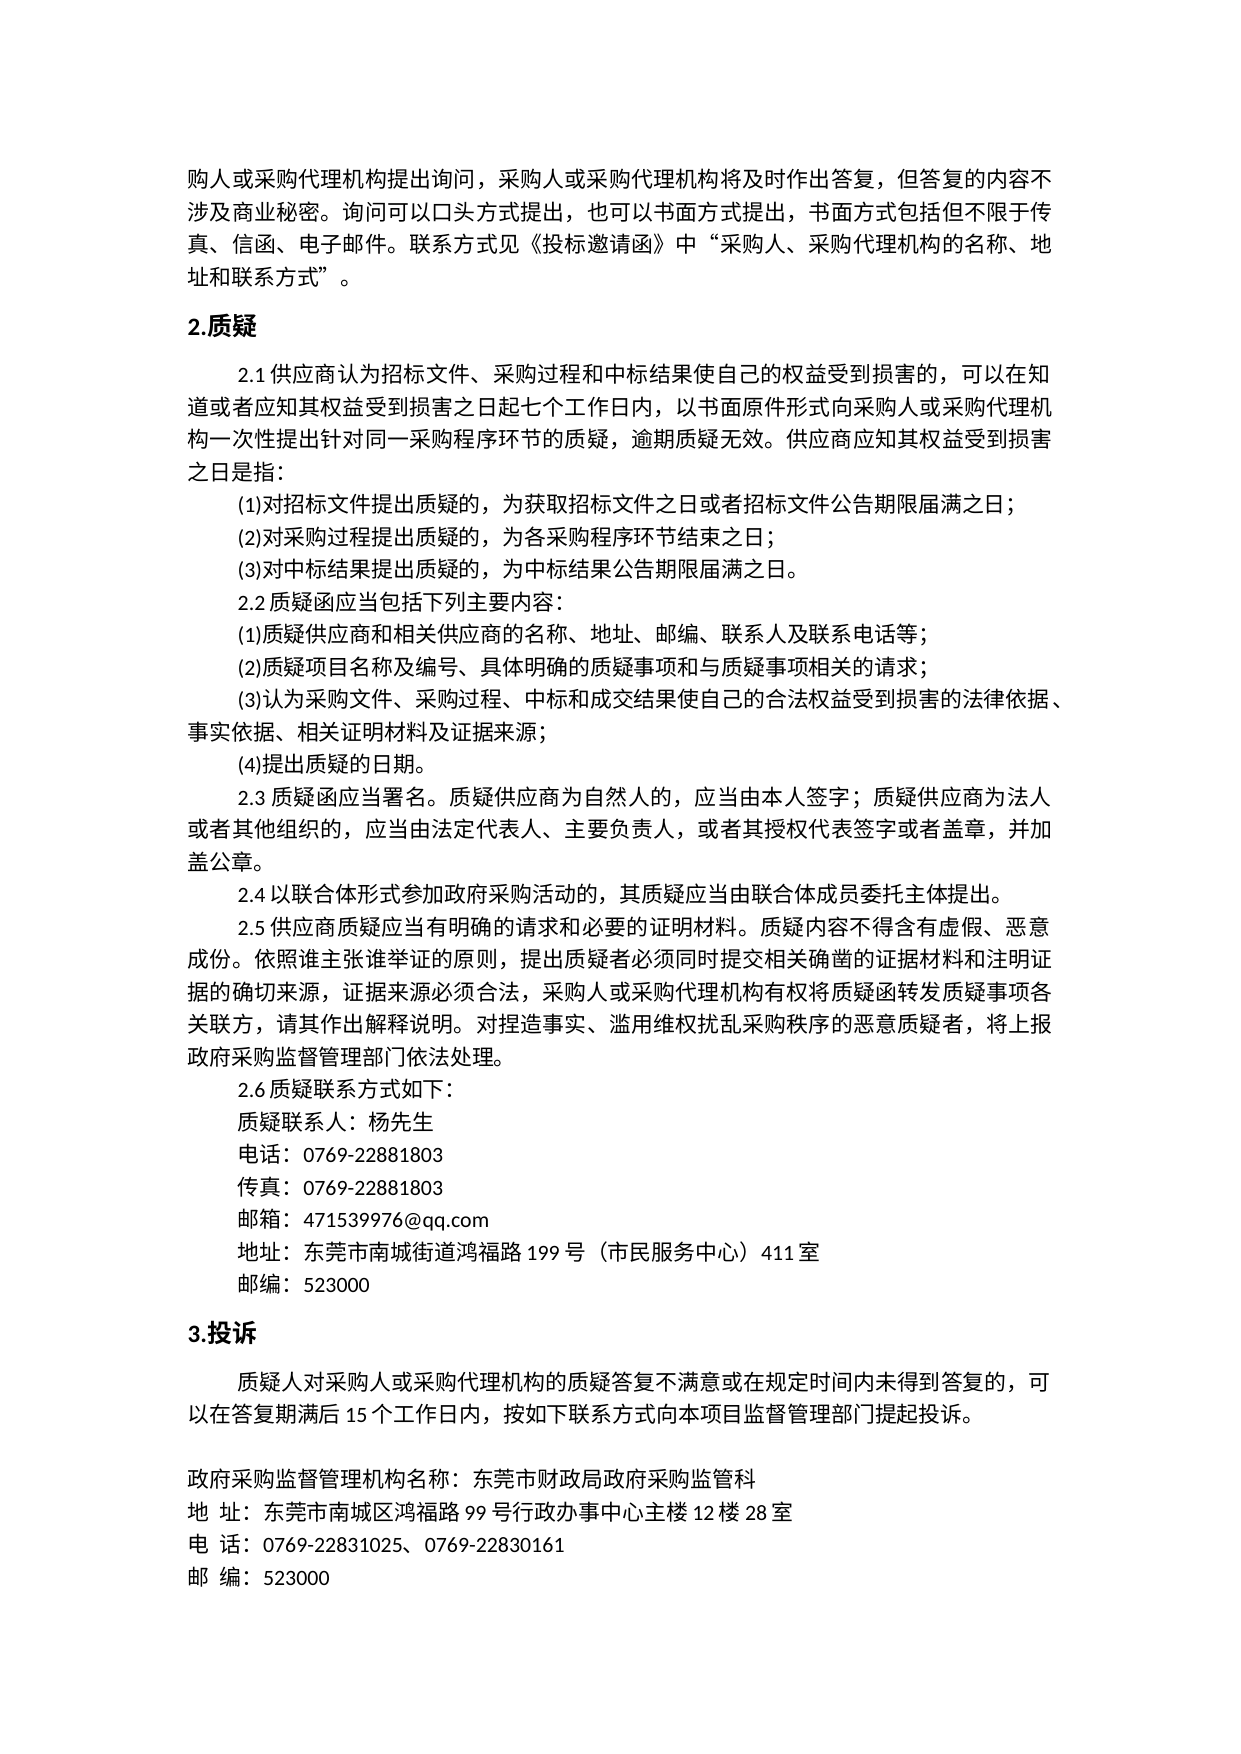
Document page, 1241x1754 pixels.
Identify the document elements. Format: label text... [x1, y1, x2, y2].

text 质疑联系人：杨先生 [187, 1104, 1053, 1137]
text 地 址：东莞市南城区鸿福路99号行政办事中心主楼12楼28室 [187, 1494, 1053, 1527]
text 2.5供应商质疑应当有明确的请求和必要的证明材料。质疑内容不得含有虚假、恶意成份。依照谁主张谁举证的原则，提出质疑者必须同时提交相关确凿的证据材料和注明证据的确切来源，证据来源必须合法，采购人或采购代理机构有权将质疑函转发质疑事项各关联方，请其作出解释说明。对捏造事实、滥用维权扰乱采购秩序的恶意质疑者，将上报政府采购监督管理部门依法处理。 [187, 909, 1053, 1072]
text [187, 162, 1053, 292]
text 地址：东莞市南城街道鸿福路199号（市民服务中心）411室 [187, 1234, 1053, 1267]
text (2)对采购过程提出质疑的，为各采购程序环节结束之日； [187, 519, 1053, 552]
text 邮编：523000 [187, 1267, 1053, 1299]
text 2.1供应商认为招标文件、采购过程和中标结果使自己的权益受到损害的，可以在知道或者应知其权益受到损害之日起七个工作日内，以书面原件形式向采购人或采购代理机构一次性提出针对同一采购程序环节的质疑，逾期质疑无效。供应商应知其权益受到损害之日是指： [187, 357, 1053, 487]
text 传真：0769-22881803 [187, 1169, 1053, 1202]
text 2.4以联合体形式参加政府采购活动的，其质疑应当由联合体成员委托主体提出。 [187, 877, 1053, 909]
text 2.6质疑联系方式如下： [187, 1072, 1053, 1104]
text (1)质疑供应商和相关供应商的名称、地址、邮编、联系人及联系电话等； [187, 617, 1053, 649]
text (2)质疑项目名称及编号、具体明确的质疑事项和与质疑事项相关的请求； [187, 649, 1053, 682]
text 电话：0769-22881803 [187, 1137, 1053, 1169]
text 2.2质疑函应当包括下列主要内容： [187, 584, 1053, 617]
text 邮 编：523000 [187, 1559, 1053, 1592]
text (1)对招标文件提出质疑的，为获取招标文件之日或者招标文件公告期限届满之日； [187, 487, 1053, 519]
text 质疑人对采购人或采购代理机构的质疑答复不满意或在规定时间内未得到答复的，可以在答复期满后15个工作日内，按如下联系方式向本项目监督管理部门提起投诉。 [187, 1364, 1053, 1429]
text 3.投诉 [187, 1299, 1053, 1364]
text 邮箱：471539976@qq.com [187, 1202, 1053, 1234]
text (4)提出质疑的日期。 [187, 747, 1053, 779]
text 电 话：0769-22831025、0769-22830161 [187, 1527, 1053, 1559]
text 政府采购监督管理机构名称：东莞市财政局政府采购监管科 [187, 1462, 1053, 1494]
text (3)认为采购文件、采购过程、中标和成交结果使自己的合法权益受到损害的法律依据、事实依据、相关证明材料及证据来源； [187, 682, 1053, 747]
text (3)对中标结果提出质疑的，为中标结果公告期限届满之日。 [187, 552, 1053, 584]
text 2.质疑 [187, 292, 1053, 357]
text 2.3 质疑函应当署名。质疑供应商为自然人的，应当由本人签字；质疑供应商为法人或者其他组织的，应当由法定代表人、主要负责人，或者其授权代表签字或者盖章，并加盖公章。 [187, 779, 1053, 877]
